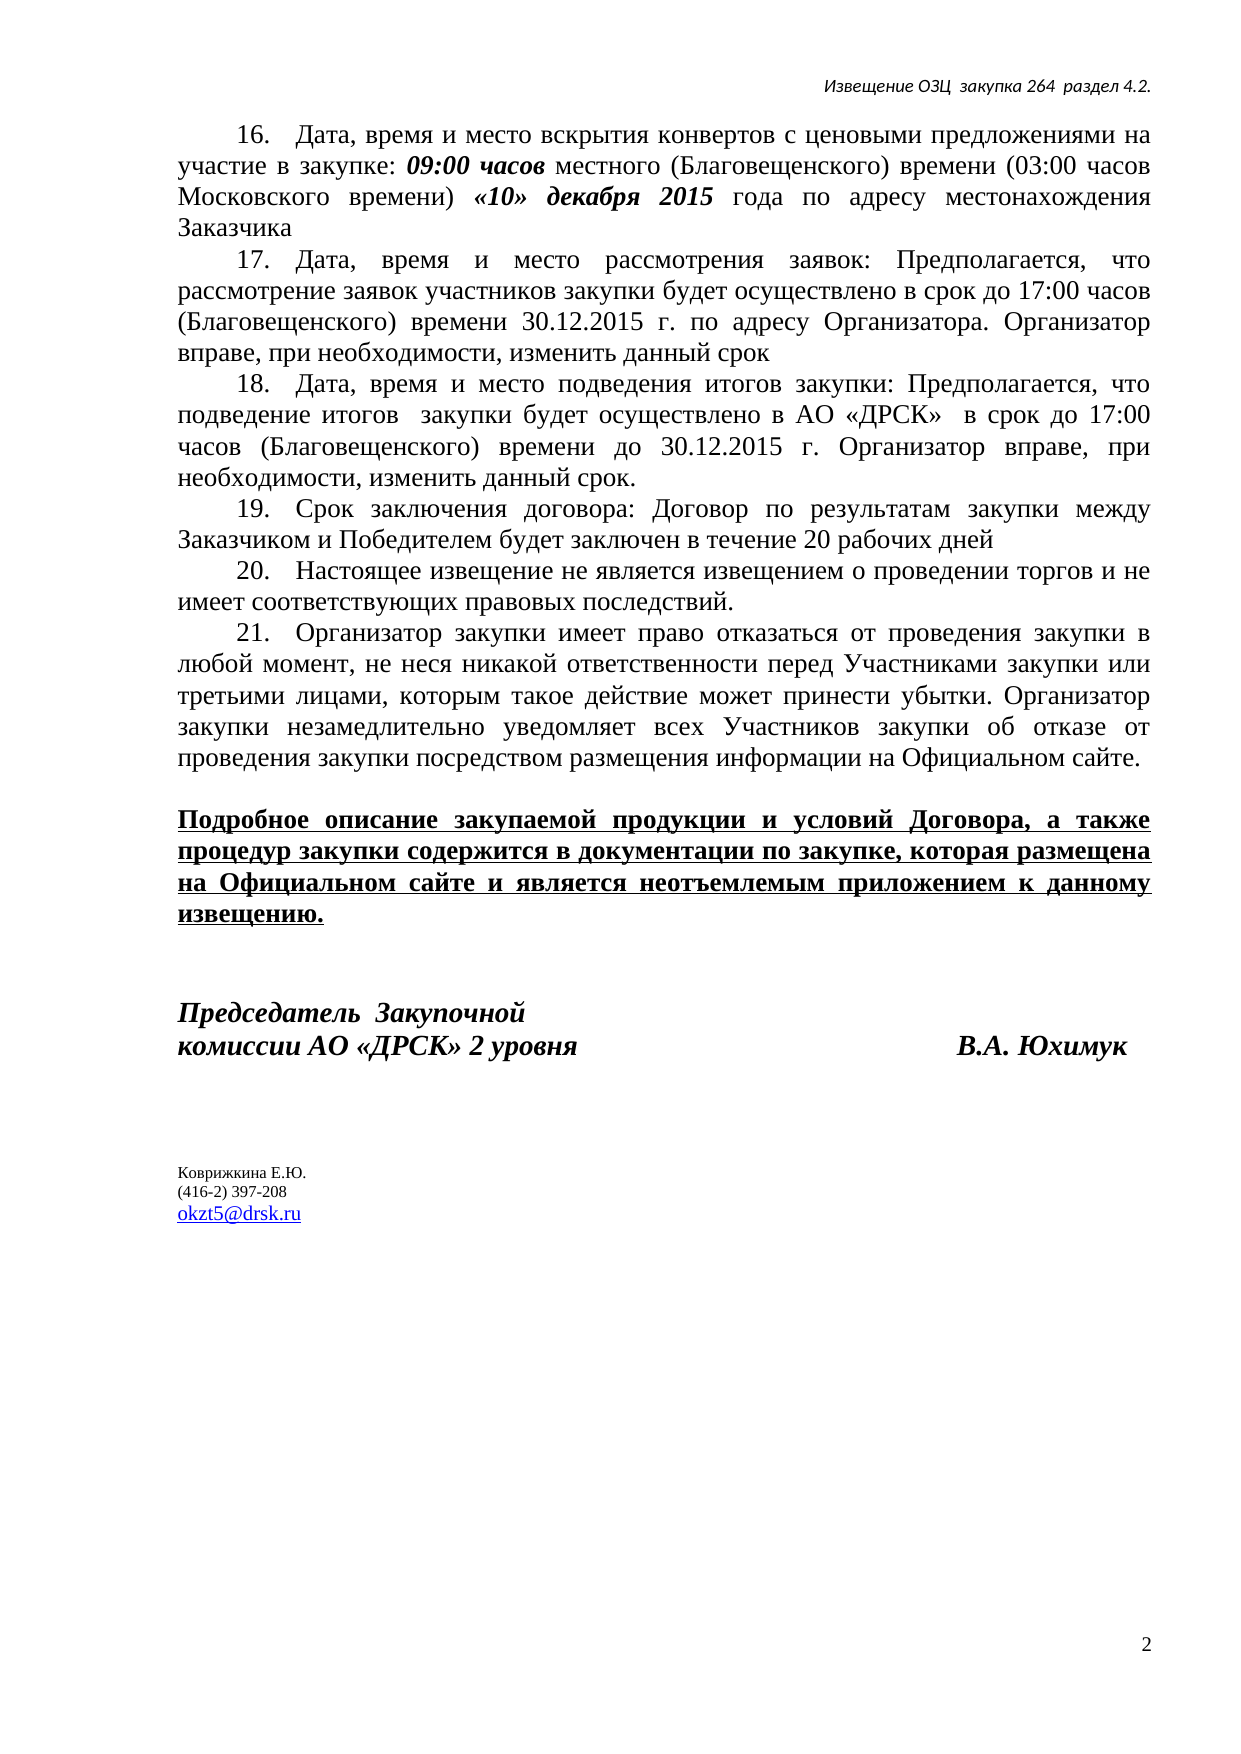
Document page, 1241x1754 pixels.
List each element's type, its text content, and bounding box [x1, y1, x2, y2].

list Организатор закупки имеет право отказаться от проведения закупки в любой момент, не неся никакой ответственности перед Участниками закупки или третьими лицами, которым такое действие может принести убытки. Организатор закупки незамедлительно уведомляет всех Участников закупки об отказе от проведения закупки посредством размещения информации на Официальном сайте. [177, 616, 1152, 772]
text okzt5@drsk.ru [177, 1201, 1152, 1225]
text комиссии АО «ДРСК» 2 уровня В.А. Юхимук [177, 1028, 1152, 1062]
text Коврижкина Е.Ю. [177, 1163, 1152, 1182]
text Подробное описание закупаемой продукции и условий Договора, а также процедур закупки содержится в документации по закупке, которая размещена на Официальном сайте и является неотъемлемым приложением к данному извещению. [177, 803, 1152, 862]
list Настоящее извещение не является извещением о проведении торгов и не имеет соответствующих правовых последствий. [177, 554, 1152, 616]
text Председатель Закупочной [177, 995, 1152, 1028]
list Срок заключения договора: Договор по результатам закупки между Заказчиком и Победителем будет заключен в течение 20 рабочих дней [177, 492, 1152, 554]
list Дата, время и место рассмотрения заявок: Предполагается, что рассмотрение заявок участников закупки будет осуществлено в срок до 17:00 часов (Благовещенского) времени 30.12.2015 г. по адресу Организатора. Организатор вправе, при необходимости, изменить данный срок [177, 243, 1152, 367]
list Дата, время и место вскрытия конвертов с ценовыми предложениями на участие в закупке: 09:00 часов местного (Благовещенского) времени (03:00 часов Московского времени) «10» декабря 2015 года по адресу местонахождения Заказчика [177, 118, 1152, 243]
text Подробное описание закупаемой продукции и условий Договора, а также процедур закупки содержится в документации по закупке, которая размещена на Официальном сайте и является неотъемлемым приложением к данному извещению. [177, 894, 1152, 928]
list Дата, время и место подведения итогов закупки: Предполагается, что подведение итогов закупки будет осуществлено в АО «ДРСК» в срок до 17:00 часов (Благовещенского) времени до 30.12.2015 г. Организатор вправе, при необходимости, изменить данный срок. [177, 367, 1152, 492]
text Подробное описание закупаемой продукции и условий Договора, а также процедур закупки содержится в документации по закупке, которая размещена на Официальном сайте и является неотъемлемым приложением к данному извещению. [177, 863, 1152, 893]
text (416-2) 397-208 [177, 1182, 1152, 1201]
